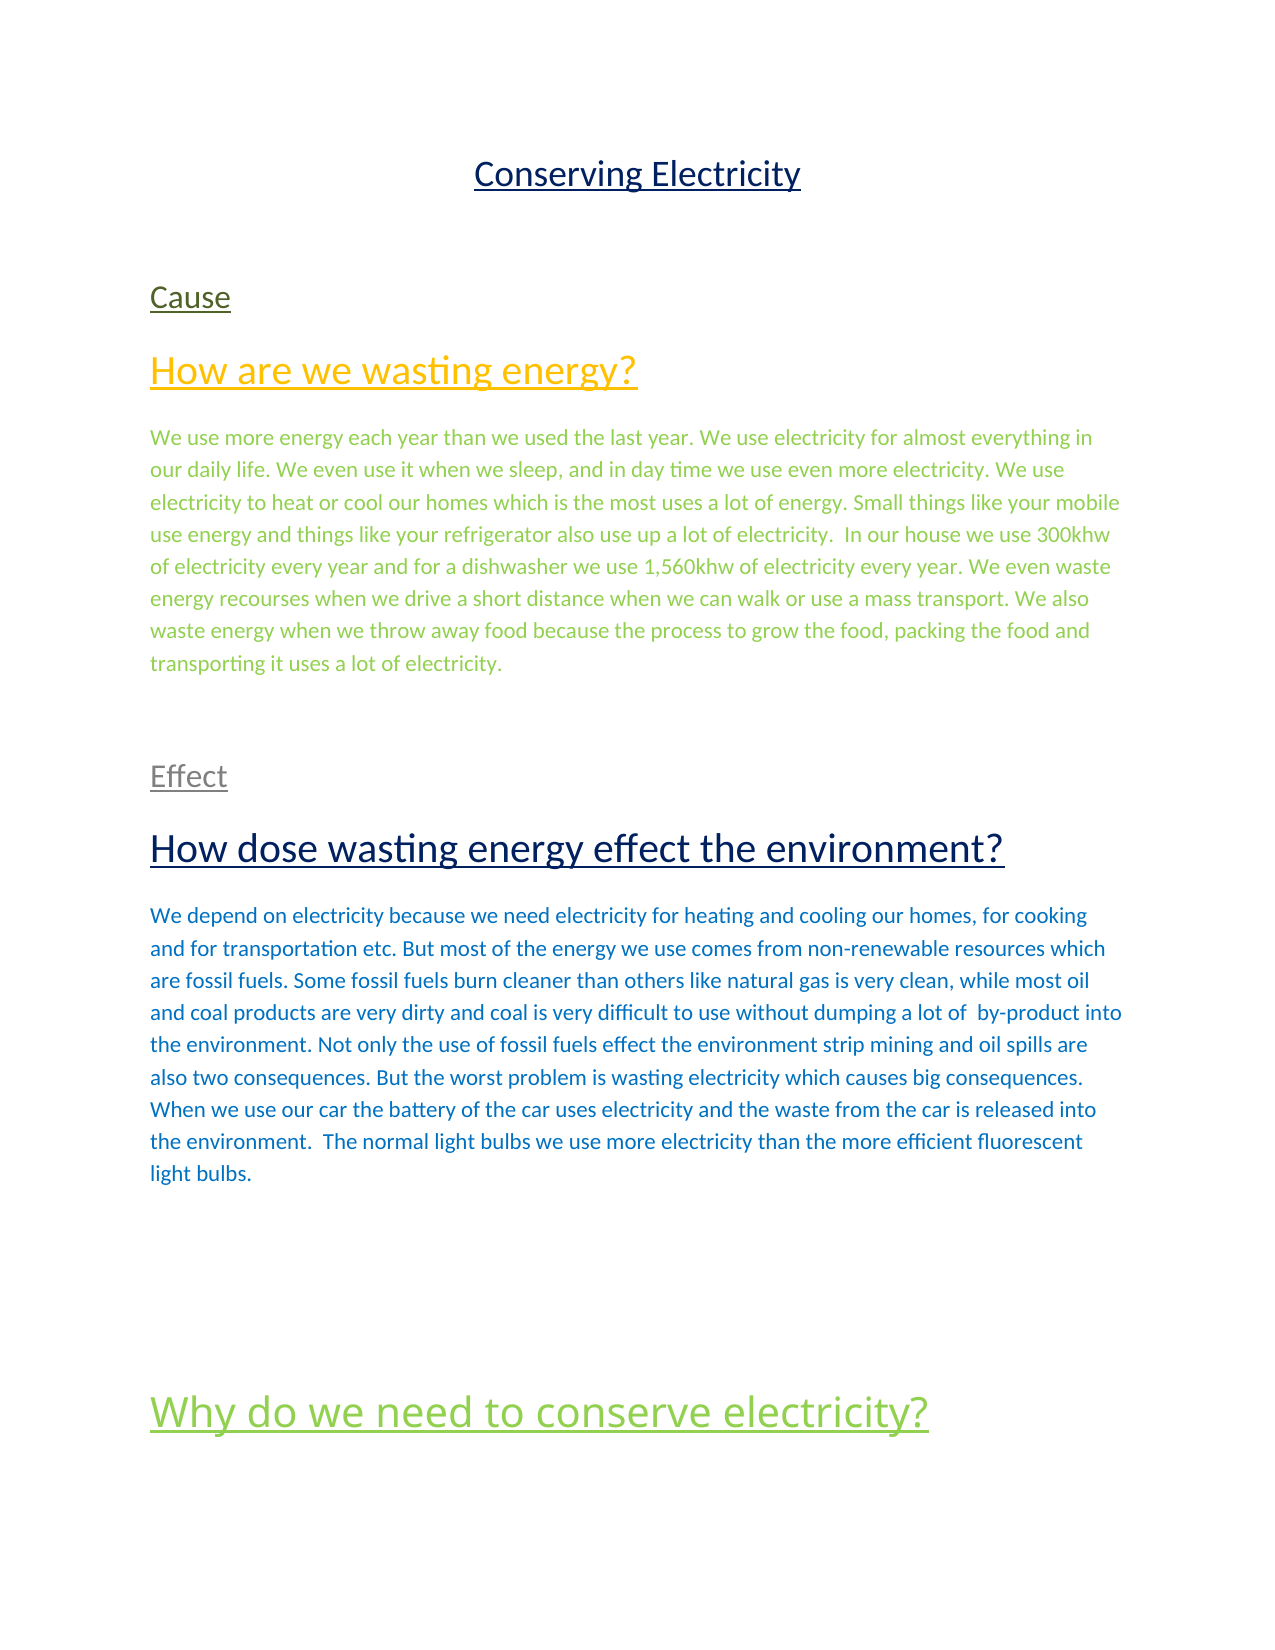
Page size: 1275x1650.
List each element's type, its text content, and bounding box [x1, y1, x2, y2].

text Why do we need to conserve electricity? [150, 1382, 1125, 1439]
text Effect [150, 755, 1125, 796]
text Conserving Electricity [150, 150, 1125, 196]
text We depend on electricity because we need electricity for heating and cooling our homes, for cooking and for transportation etc. But most of the energy we use comes from non-renewable resources which are fossil fuels. Some fossil fuels burn cleaner than others like natural gas is very clean, while most oil and coal products are very dirty and coal is very difficult to use without dumping a lot of by-product into the environment. Not only the use of fossil fuels effect the environment strip mining and oil spills are also two consequences. But the worst problem is wasting electricity which causes big consequences. When we use our car the battery of the car uses electricity and the waste from the car is released into the environment. The normal light bulbs we use more electricity than the more efficient fluorescent light bulbs. [150, 902, 1125, 1187]
text How are we wasting energy? [150, 344, 1125, 395]
text How dose wasting energy effect the environment? [150, 822, 1125, 873]
text We use more energy each year than we used the last year. We use electricity for almost everything in our daily life. We even use it when we sleep, and in day time we use even more electricity. We use electricity to heat or cool our homes which is the most uses a lot of energy. Small things like your mobile use energy and things like your refrigerator also use up a lot of electricity. In our house we use 300khw of electricity every year and for a dishwasher we use 1,560khw of electricity every year. We even waste energy recourses when we drive a short distance when we can walk or use a mass transport. We also waste energy when we throw away food because the process to grow the food, packing the food and transporting it uses a lot of electricity. [150, 423, 1125, 677]
text Cause [150, 277, 1125, 317]
